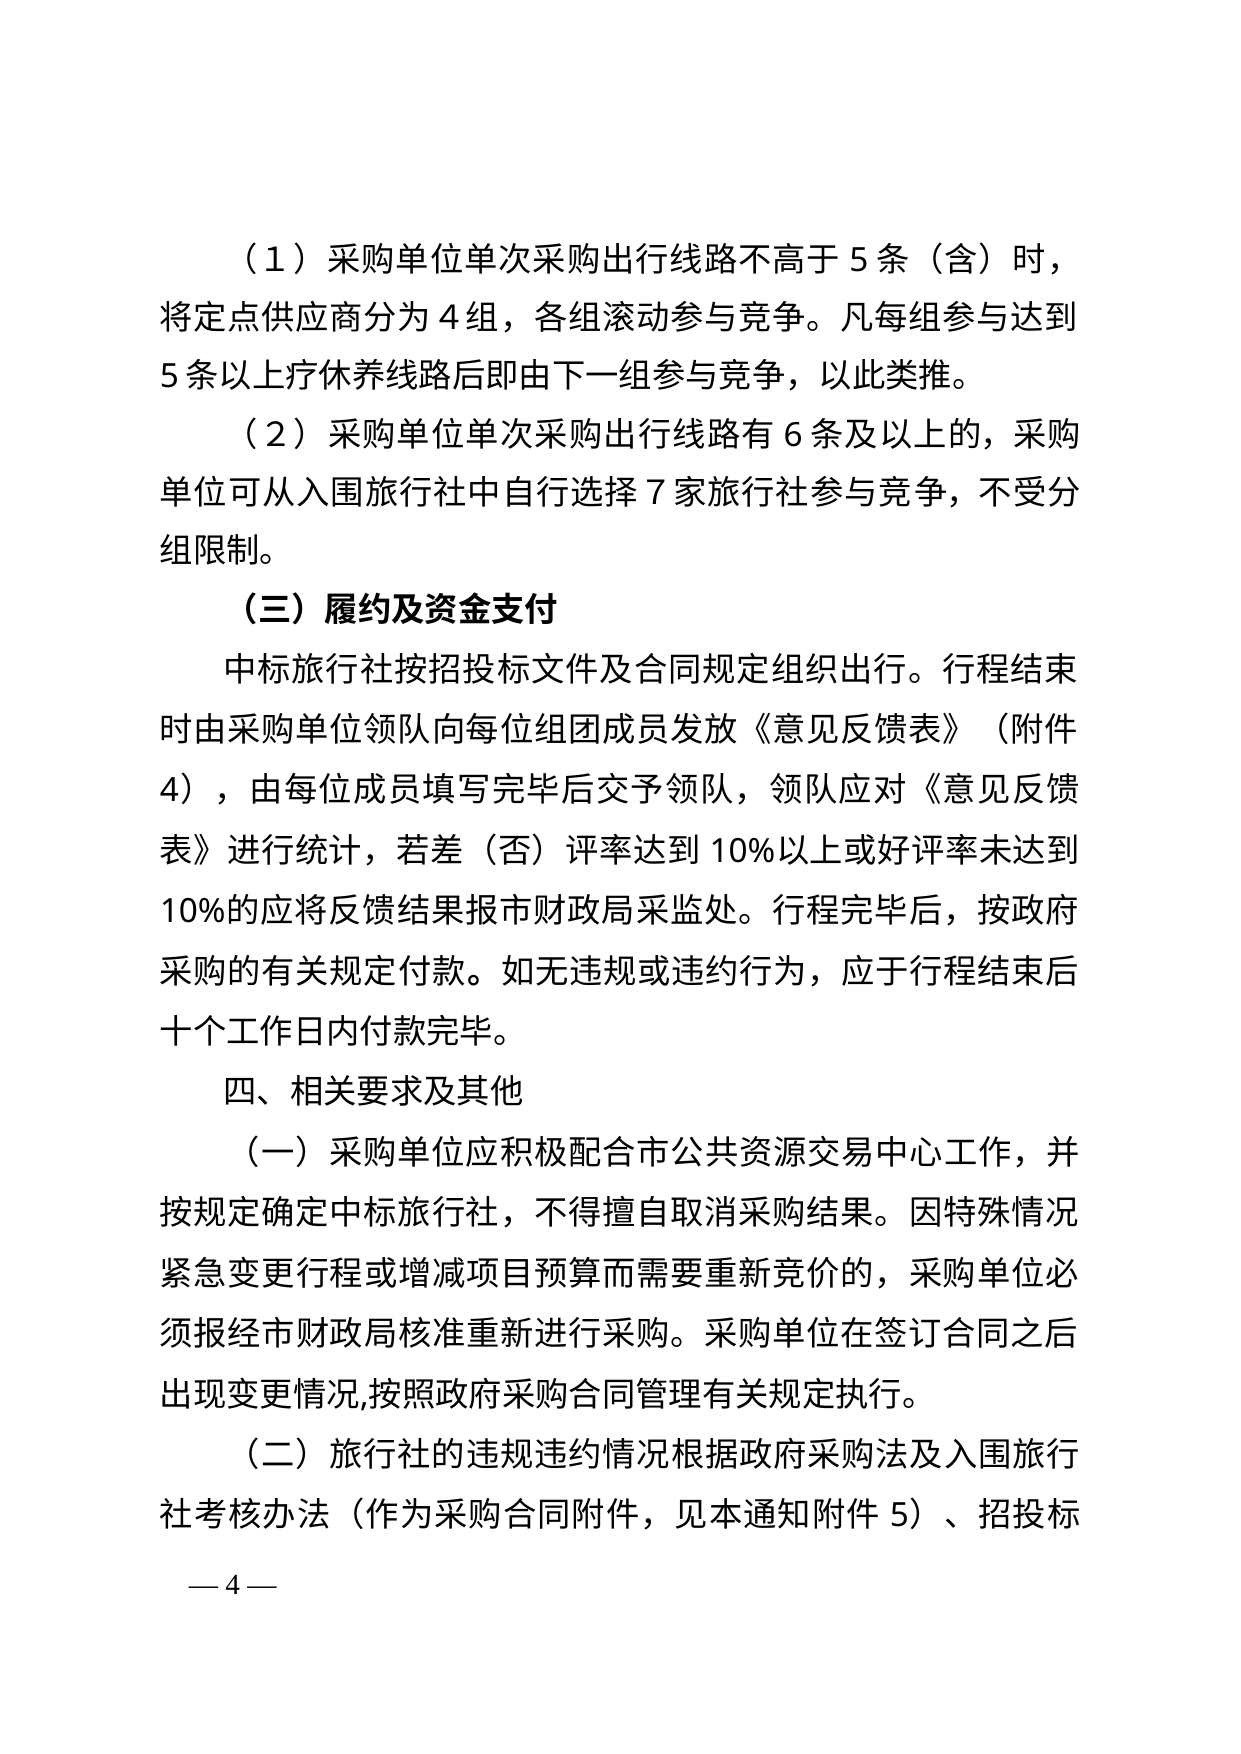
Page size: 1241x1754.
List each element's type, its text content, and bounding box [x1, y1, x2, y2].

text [159, 1418, 1081, 1539]
text （２）采购单位单次采购出行线路有6条及以上的，采购单位可从入围旅行社中自行选择７家旅行社参与竞争，不受分组限制。 [159, 399, 1081, 574]
text （一）采购单位应积极配合市公共资源交易中心工作，并按规定确定中标旅行社，不得擅自取消采购结果。因特殊情况紧急变更行程或增减项目预算而需要重新竞价的，采购单位必须报经市财政局核准重新进行采购。采购单位在签订合同之后出现变更情况,按照政府采购合同管理有关规定执行。 [159, 1116, 1081, 1418]
text （三）履约及资金支付 [159, 574, 1081, 633]
text 四、相关要求及其他 [159, 1056, 1081, 1116]
text （１）采购单位单次采购出行线路不高于5条（含）时，将定点供应商分为４组，各组滚动参与竞争。凡每组参与达到5条以上疗休养线路后即由下一组参与竞争，以此类推。 [159, 224, 1081, 399]
text 中标旅行社按招投标文件及合同规定组织出行。行程结束时由采购单位领队向每位组团成员发放《意见反馈表》（附件4），由每位成员填写完毕后交予领队，领队应对《意见反馈表》进行统计，若差（否）评率达到10%以上或好评率未达到10%的应将反馈结果报市财政局采监处。行程完毕后，按政府采购的有关规定付款。如无违规或违约行为，应于行程结束后十个工作日内付款完毕。 [159, 633, 1081, 1056]
